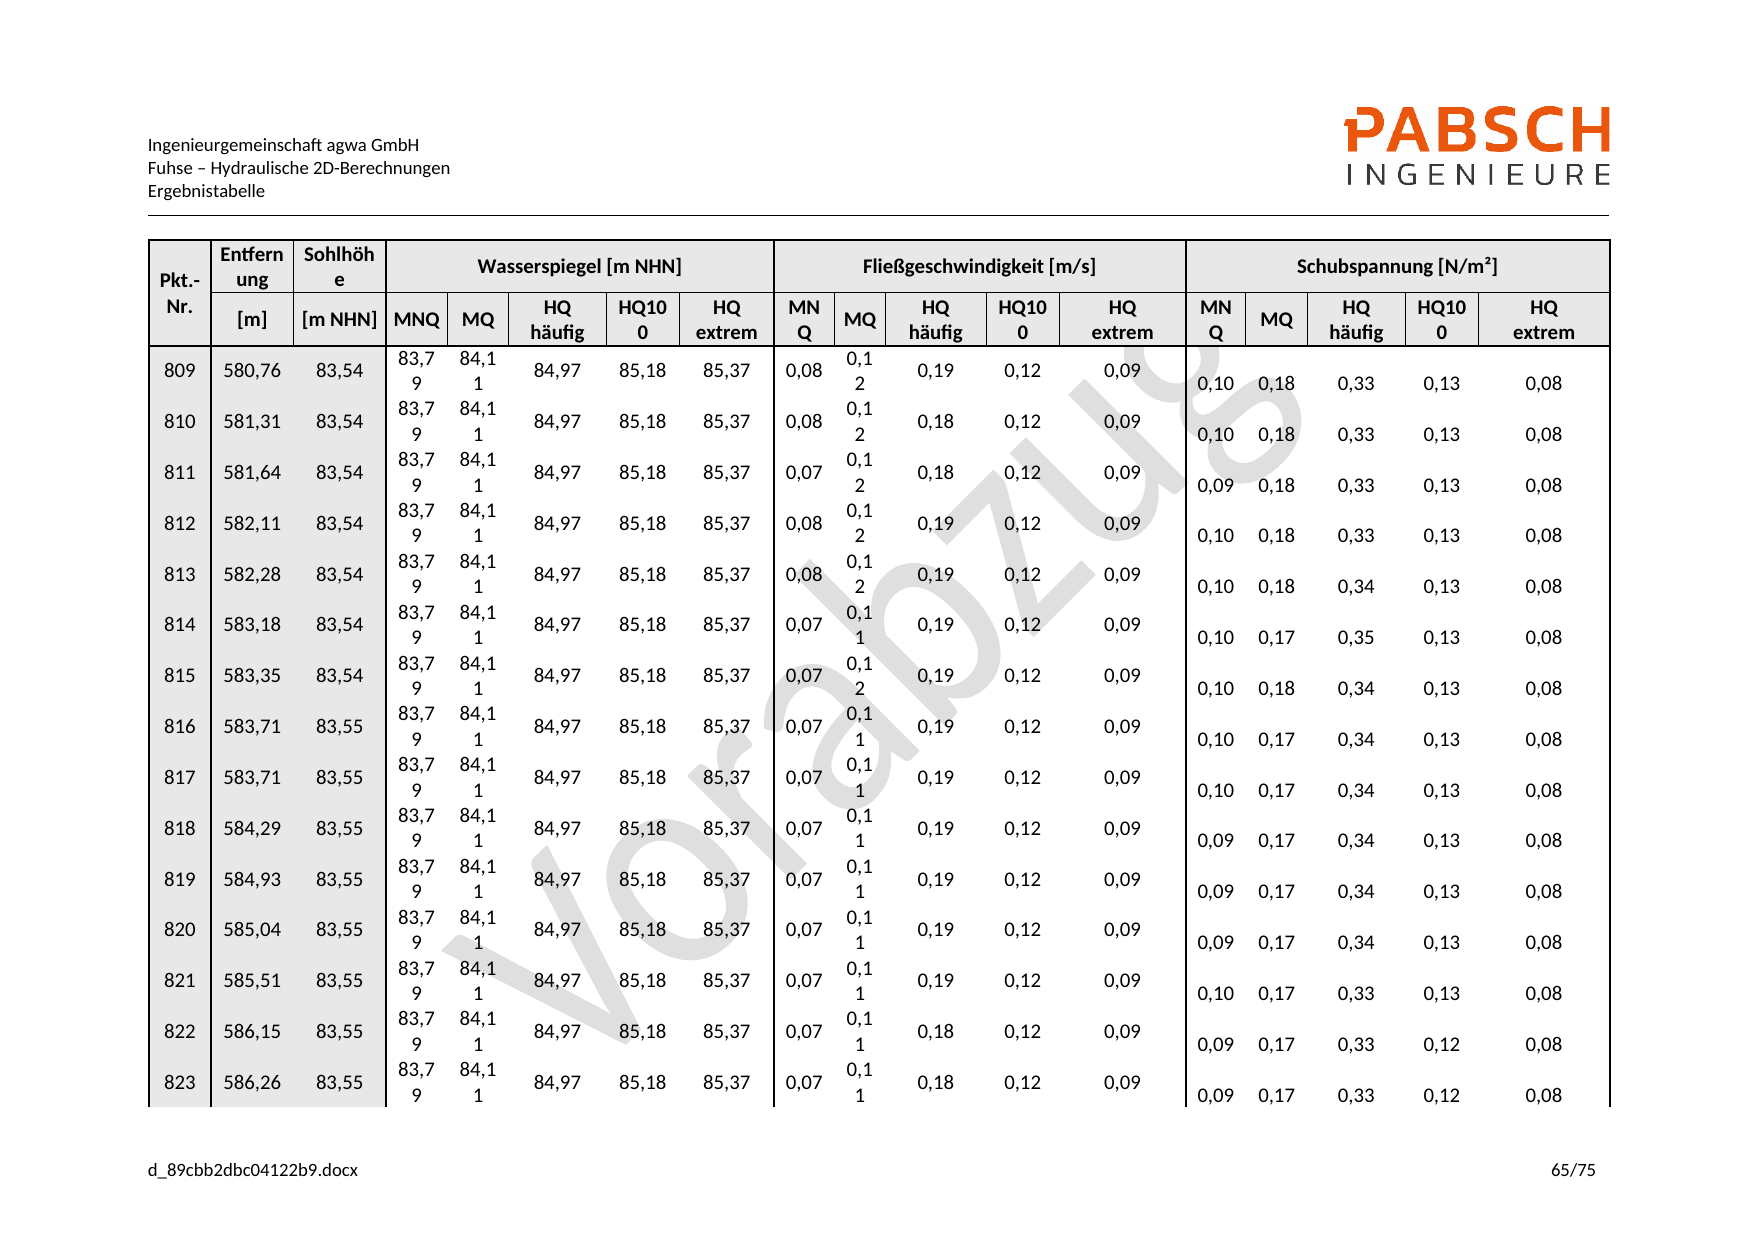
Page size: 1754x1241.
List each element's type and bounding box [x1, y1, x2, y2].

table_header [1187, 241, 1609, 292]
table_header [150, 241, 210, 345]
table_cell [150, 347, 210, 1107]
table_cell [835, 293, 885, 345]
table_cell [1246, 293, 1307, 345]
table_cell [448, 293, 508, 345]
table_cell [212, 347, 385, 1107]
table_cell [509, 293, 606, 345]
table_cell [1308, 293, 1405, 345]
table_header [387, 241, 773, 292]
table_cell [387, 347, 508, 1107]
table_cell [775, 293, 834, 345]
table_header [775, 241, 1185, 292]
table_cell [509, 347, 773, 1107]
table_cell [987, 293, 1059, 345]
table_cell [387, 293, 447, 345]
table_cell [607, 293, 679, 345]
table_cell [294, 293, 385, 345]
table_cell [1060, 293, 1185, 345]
picture [1343, 106, 1610, 185]
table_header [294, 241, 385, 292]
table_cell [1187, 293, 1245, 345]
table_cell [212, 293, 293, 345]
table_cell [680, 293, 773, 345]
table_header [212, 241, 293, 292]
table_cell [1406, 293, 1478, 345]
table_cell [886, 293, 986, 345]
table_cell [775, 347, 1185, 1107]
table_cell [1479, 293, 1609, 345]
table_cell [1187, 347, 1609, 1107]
